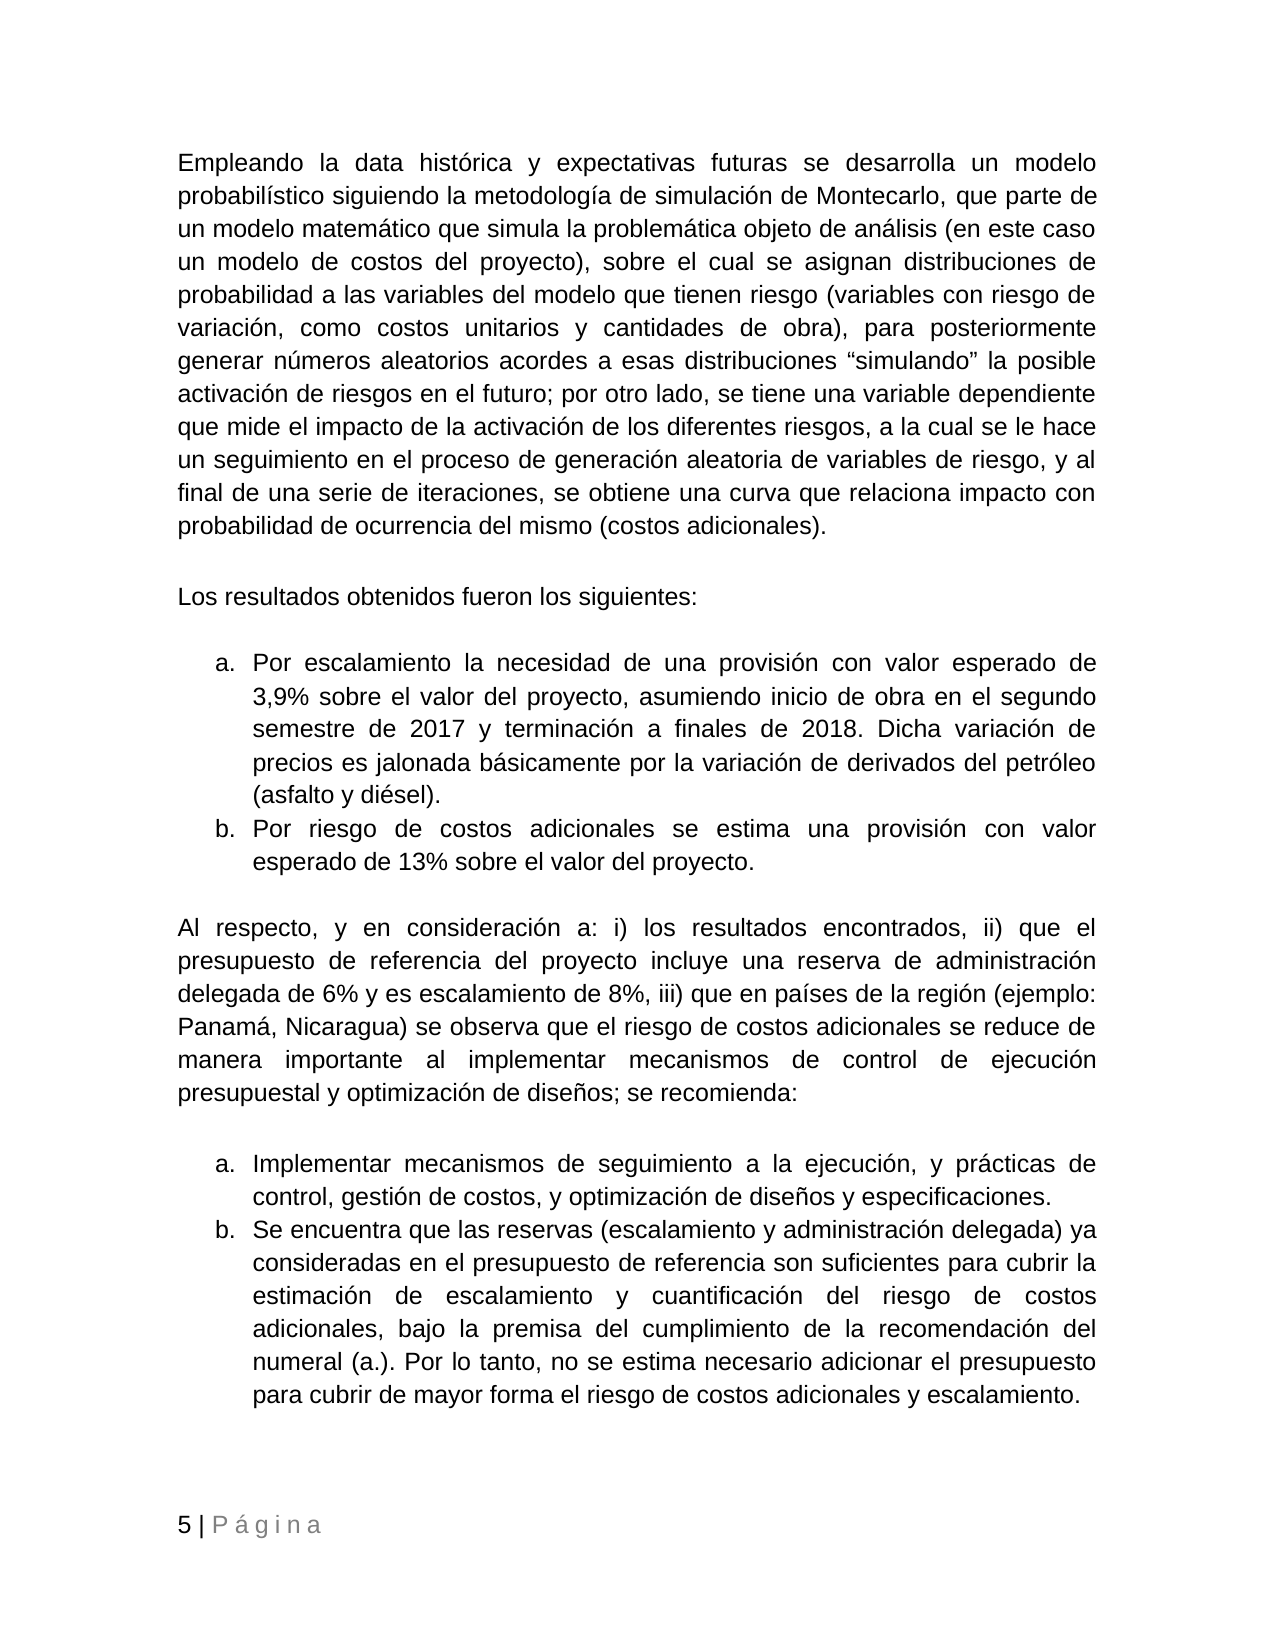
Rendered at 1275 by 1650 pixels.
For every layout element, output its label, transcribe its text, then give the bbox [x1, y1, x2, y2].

list Por escalamiento la necesidad de una provisión con valor esperado de 3,9% sobre el valor del proyecto, asumiendo inicio de obra en el segundo semestre de 2017 y terminación a finales de 2018. Dicha variación de precios es jalonada básicamente por la variación de derivados del petróleo (asfalto y diésel). [215, 648, 1098, 809]
text Los resultados obtenidos fueron los siguientes: [177, 582, 1098, 611]
text Al respecto, y en consideración a: i) los resultados encontrados, ii) que el presupuesto de referencia del proyecto incluye una reserva de administración delegada de 6% y es escalamiento de 8%, iii) que en países de la región (ejemplo: Panamá, Nicaragua) se observa que el riesgo de costos adicionales se reduce de manera importante al implementar mecanismos de control de ejecución presupuestal y optimización de diseños; se recomienda: [177, 913, 1098, 1106]
list Se encuentra que las reservas (escalamiento y administración delegada) ya consideradas en el presupuesto de referencia son suficientes para cubrir la estimación de escalamiento y cuantificación del riesgo de costos adicionales, bajo la premisa del cumplimiento de la recomendación del numeral (a.). Por lo tanto, no se estima necesario adicionar el presupuesto para cubrir de mayor forma el riesgo de costos adicionales y escalamiento. [215, 1215, 1098, 1409]
list Por riesgo de costos adicionales se estima una provisión con valor esperado de 13% sobre el valor del proyecto. [215, 813, 1098, 875]
list Implementar mecanismos de seguimiento a la ejecución, y prácticas de control, gestión de costos, y optimización de diseños y especificaciones. [215, 1149, 1098, 1211]
text Empleando la data histórica y expectativas futuras se desarrolla un modelo probabilístico siguiendo la metodología de simulación de Montecarlo, que parte de un modelo matemático que simula la problemática objeto de análisis (en este caso un modelo de costos del proyecto), sobre el cual se asignan distribuciones de probabilidad a las variables del modelo que tienen riesgo (variables con riesgo de variación, como costos unitarios y cantidades de obra), para posteriormente generar números aleatorios acordes a esas distribuciones “simulando” la posible activación de riesgos en el futuro; por otro lado, se tiene una variable dependiente que mide el impacto de la activación de los diferentes riesgos, a la cual se le hace un seguimiento en el proceso de generación aleatoria de variables de riesgo, y al final de una serie de iteraciones, se obtiene una curva que relaciona impacto con probabilidad de ocurrencia del mismo (costos adicionales). [177, 148, 1098, 539]
